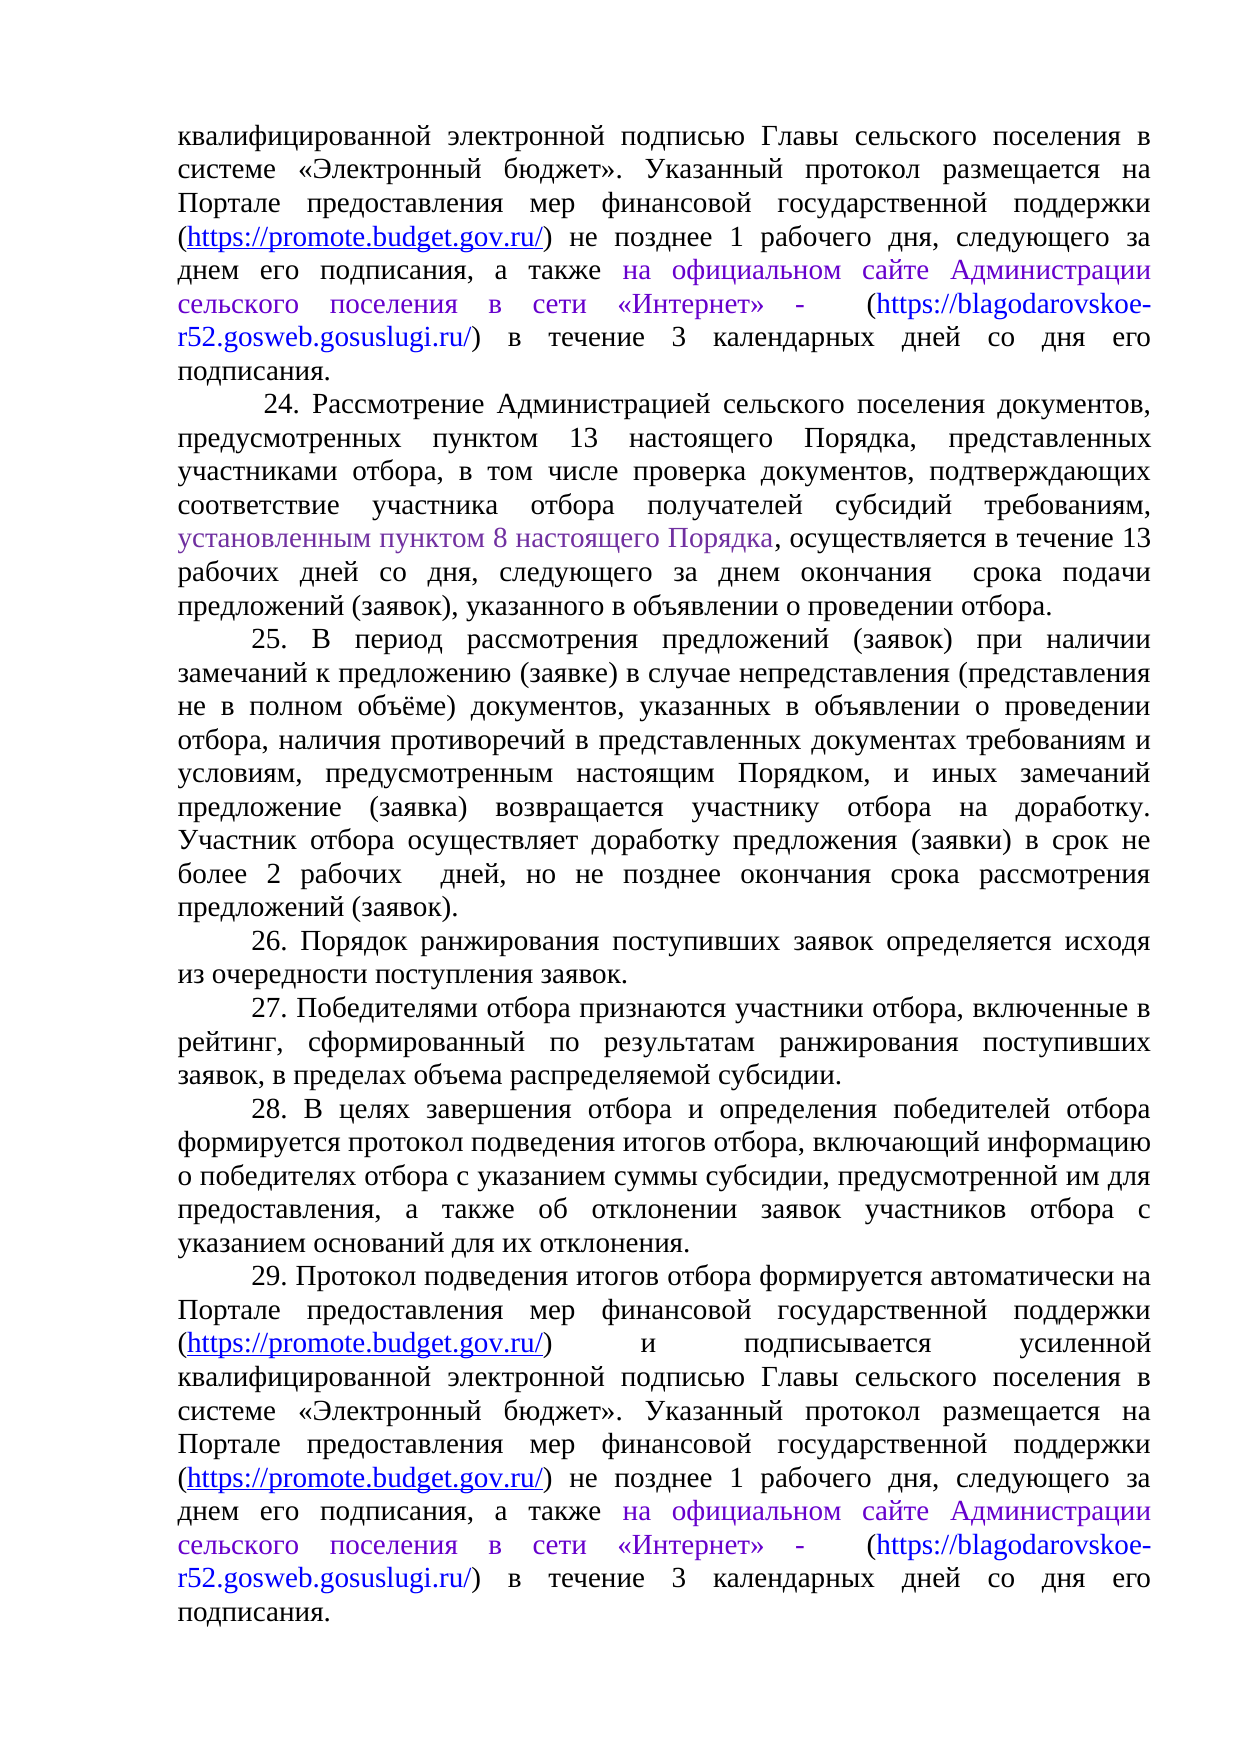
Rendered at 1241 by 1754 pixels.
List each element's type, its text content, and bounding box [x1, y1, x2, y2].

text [177, 118, 1152, 386]
text 25. В период рассмотрения предложений (заявок) при наличии замечаний к предложению (заявке) в случае непредставления (представления не в полном объёме) документов, указанных в объявлении о проведении отбора, наличия противоречий в представленных документах требованиям и условиям, предусмотренным настоящим Порядком, и иных замечаний предложение (заявка) возвращается участнику отбора на доработку. Участник отбора осуществляет доработку предложения (заявки) в срок не более 2 рабочих дней, но не позднее окончания срока рассмотрения предложений (заявок). [177, 621, 1152, 923]
text 26. Порядок ранжирования поступивших заявок определяется исходя из очередности поступления заявок. [177, 923, 1152, 990]
text 28. В целях завершения отбора и определения победителей отбора формируется протокол подведения итогов отбора, включающий информацию о победителях отбора с указанием суммы субсидии, предусмотренной им для предоставления, а также об отклонении заявок участников отбора с указанием оснований для их отклонения. [177, 1091, 1152, 1258]
text 27. Победителями отбора признаются участники отбора, включенные в рейтинг, сформированный по результатам ранжирования поступивших заявок, в пределах объема распределяемой субсидии. [177, 990, 1152, 1091]
text 24. Рассмотрение Администрацией сельского поселения документов, предусмотренных пунктом 13 настоящего Порядка, представленных участниками отбора, в том числе проверка документов, подтверждающих соответствие участника отбора получателей субсидий требованиям, установленным пунктом 8 настоящего Порядка, осуществляется в течение 13 рабочих дней со дня, следующего за днем окончания срока подачи предложений (заявок), указанного в объявлении о проведении отбора. [177, 386, 1152, 621]
text 29. Протокол подведения итогов отбора формируется автоматически на Портале предоставления мер финансовой государственной поддержки (https://promote.budget.gov.ru/) и подписывается усиленной квалифицированной электронной подписью Главы сельского поселения в системе «Электронный бюджет». Указанный протокол размещается на Портале предоставления мер финансовой государственной поддержки (https://promote.budget.gov.ru/) не позднее 1 рабочего дня, следующего за днем его подписания, а также на официальном сайте Администрации сельского поселения в сети «Интернет» - (https://blagodarovskoe-r52.gosweb.gosuslugi.ru/) в течение 3 календарных дней со дня его подписания. [177, 1258, 1152, 1627]
